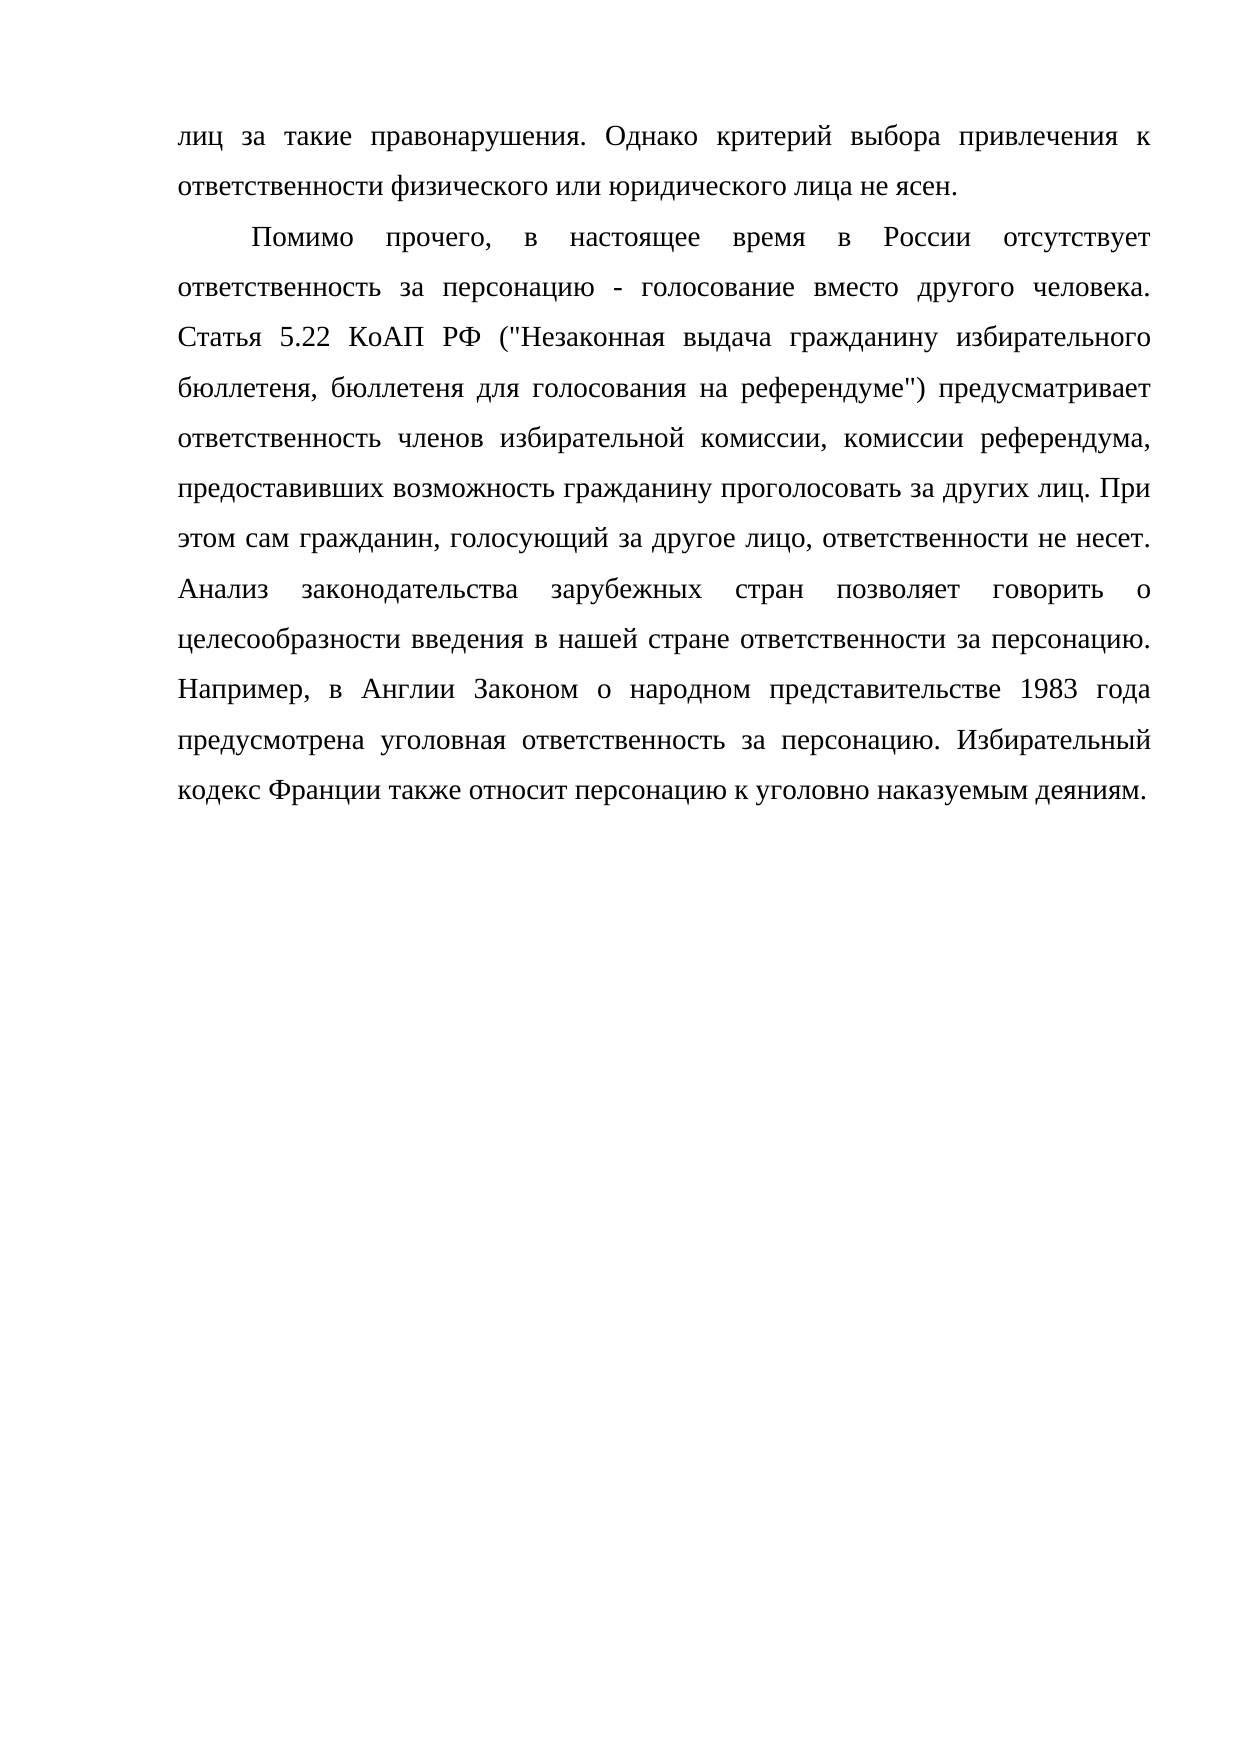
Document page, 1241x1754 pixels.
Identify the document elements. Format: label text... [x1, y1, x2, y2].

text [177, 118, 1152, 202]
text Помимо прочего, в настоящее время в России отсутствует ответственность за персонацию - голосование вместо другого человека. Статья 5.22 КоАП РФ ("Незаконная выдача гражданину избирательного бюллетеня, бюллетеня для голосования на референдуме") предусматривает ответственность членов избирательной комиссии, комиссии референдума, предоставивших возможность гражданину проголосовать за других лиц. При этом сам гражданин, голосующий за другое лицо, ответственности не несет. Анализ законодательства зарубежных стран позволяет говорить о целесообразности введения в нашей стране ответственности за персонацию. Например, в Англии Законом о народном представительстве 1983 года предусмотрена уголовная ответственность за персонацию. Избирательный кодекс Франции также относит персонацию к уголовно наказуемым деяниям. [177, 219, 1152, 806]
